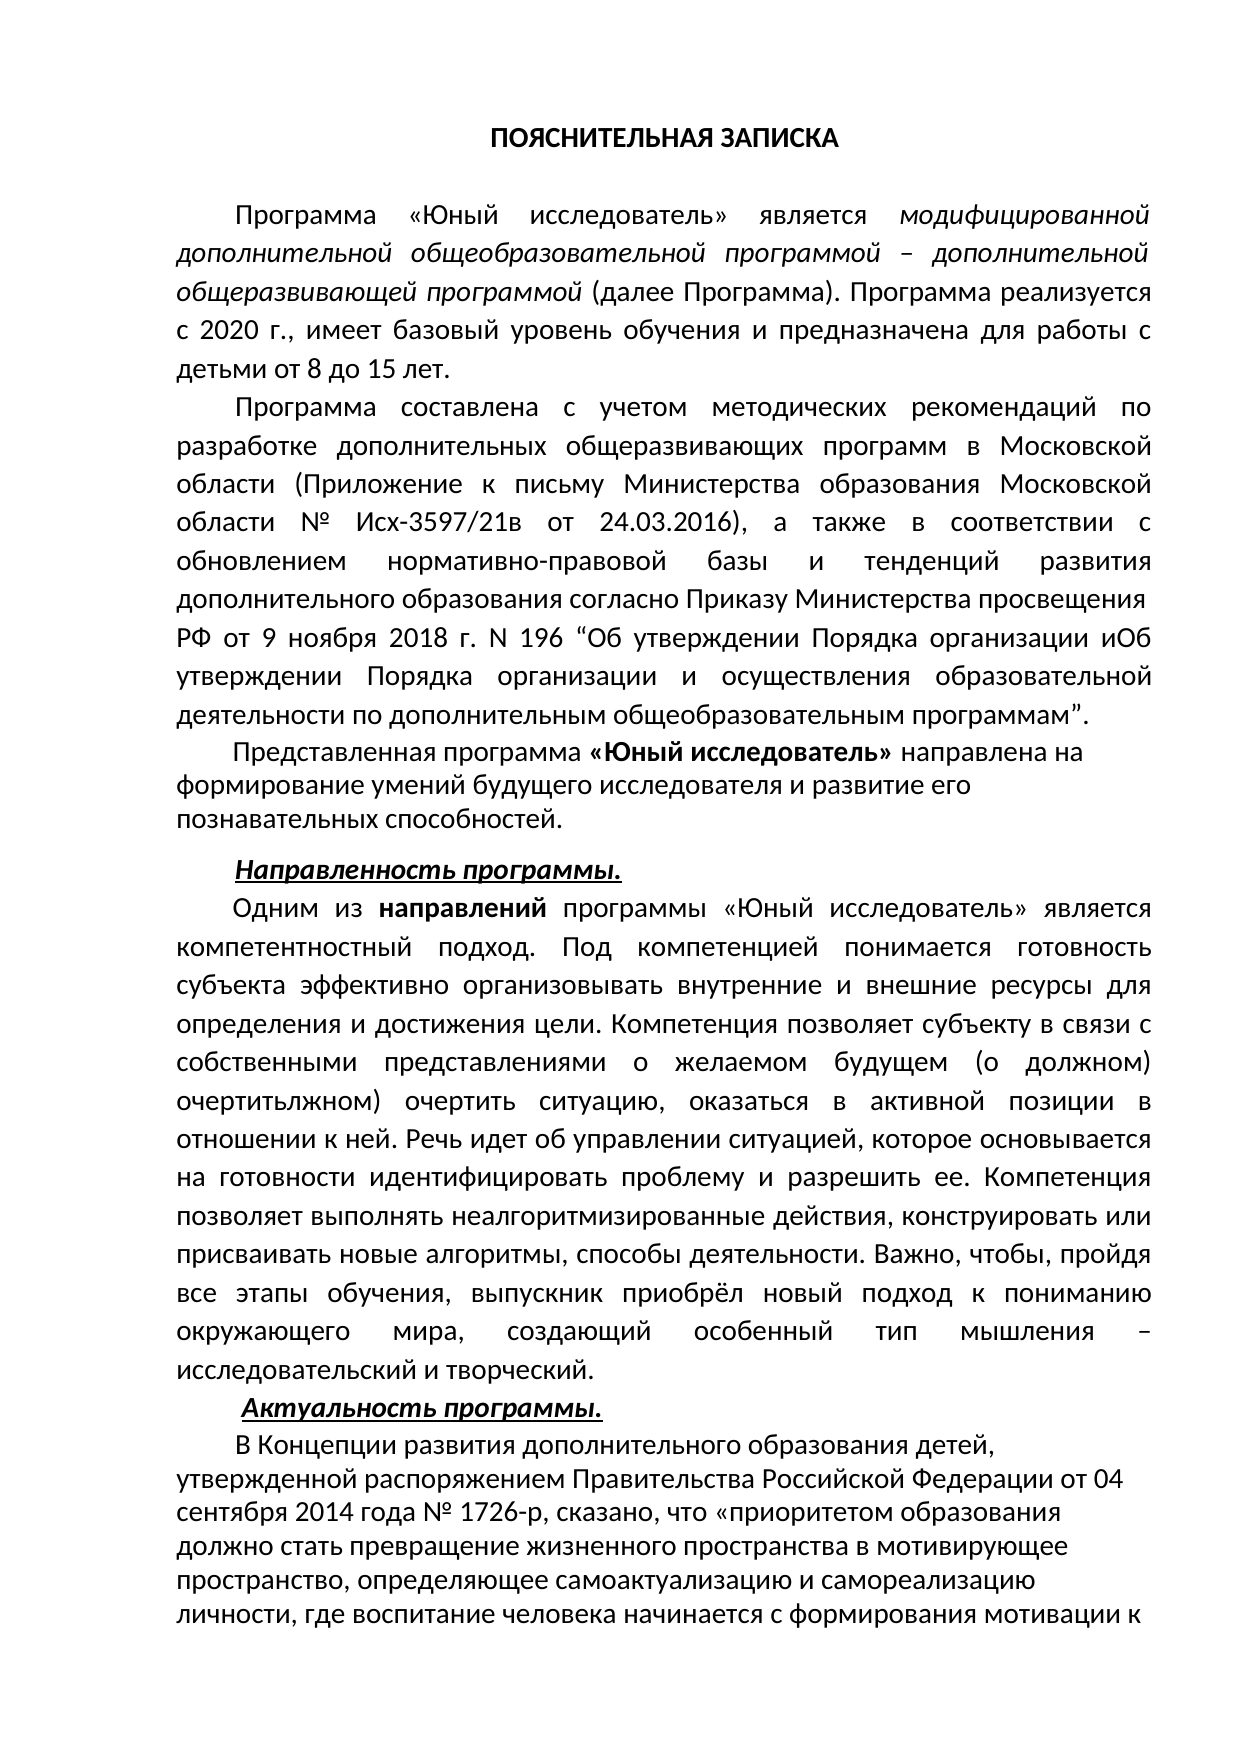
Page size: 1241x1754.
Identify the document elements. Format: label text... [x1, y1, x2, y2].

text РФ от 9 ноября 2018 г. N 196 “Об утверждении Порядка организации иОб утверждении Порядка организации и осуществления образовательной деятельности по дополнительным общеобразовательным программам”. [176, 619, 1153, 731]
text Одним из направлений программы «Юный исследователь» является компетентностный подход. Под компетенцией понимается готовность субъекта эффективно организовывать внутренние и внешние ресурсы для определения и достижения цели. Компетенция позволяет субъекту в связи с собственными представлениями о желаемом будущем (о дoлжном) очертитьлжном) очертить ситуацию, оказаться в активной позиции в отношении к ней. Речь идет об управлении ситуацией, которое основывается на готовности идентифицировать проблему и разрешить ее. Компетенция позволяет выполнять неалгоритмизированные действия, конструировать или присваивать новые алгоритмы, способы деятельности. Важно, чтобы, пройдя все этапы обучения, выпускник приобрёл новый подход к пониманию окружающего мира, создающий особенный тип мышления – исследовательский и творческий. [176, 889, 1153, 1386]
text Программа «Юный исследователь» является модифицированной дополнительной общеобразовательной программой – дополнительной общеразвивающей программой (далее Программа). Программа реализуется с 2020 г., имеет базовый уровень обучения и предназначена для работы с детьми от 8 до 15 лет. [176, 196, 1153, 385]
text Программа составлена с учетом методических рекомендаций по разработке дополнительных общеразвивающих программ в Московской области (Приложение к письму Министерства образования Московской области № Исх-3597/21в от 24.03.2016), а также в соответствии с обновлением нормативно-правовой базы и тенденций развития дополнительного образования согласно Приказу Министерства просвещения [176, 388, 1153, 616]
text Представленная программа «Юный исследователь» направлена на формирование умений будущего исследователя и развитие его познавательных способностей. [176, 734, 1151, 836]
text Направленность программы. [235, 851, 1152, 887]
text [176, 1428, 1151, 1631]
text Актуальность программы. [235, 1389, 1152, 1425]
text ПОЯСНИТЕЛЬНАЯ ЗАПИСКА [232, 119, 1097, 154]
